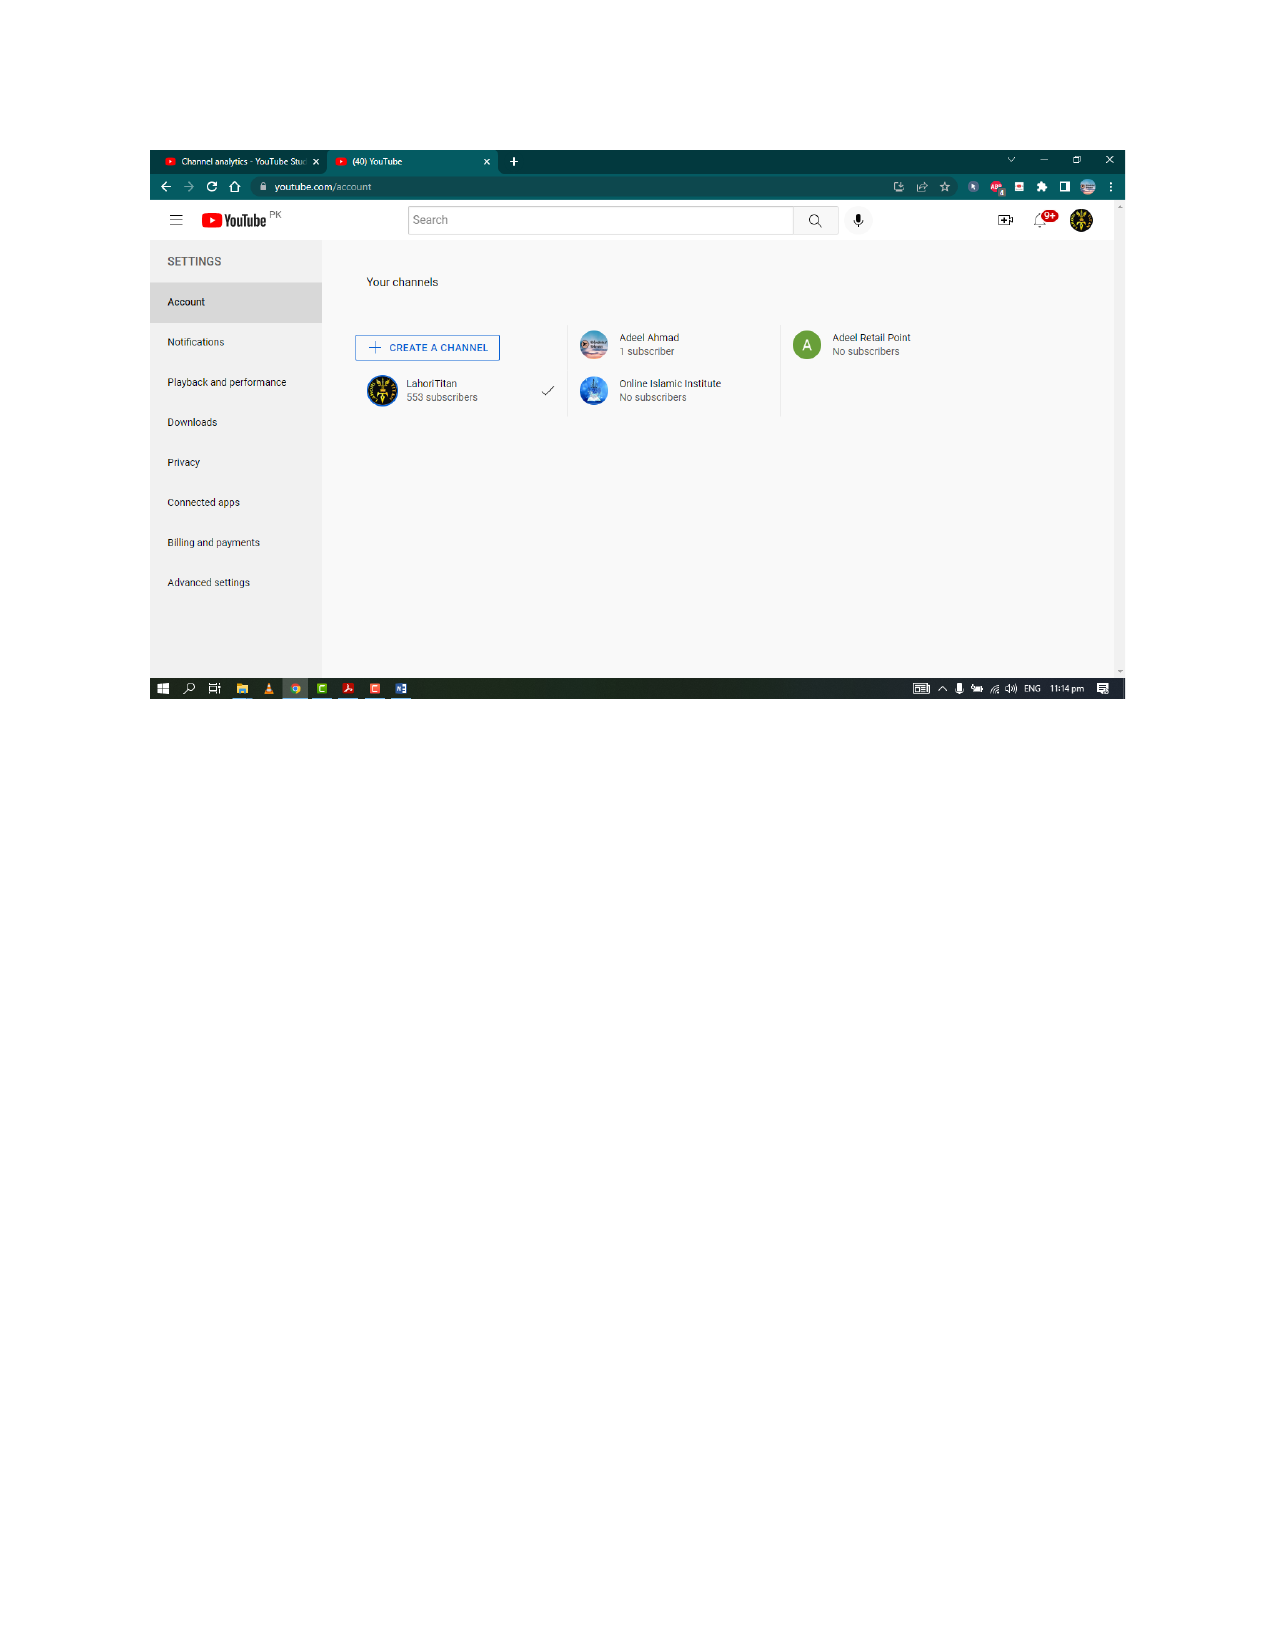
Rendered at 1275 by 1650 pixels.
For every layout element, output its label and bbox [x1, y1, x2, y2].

picture [150, 150, 1125, 699]
